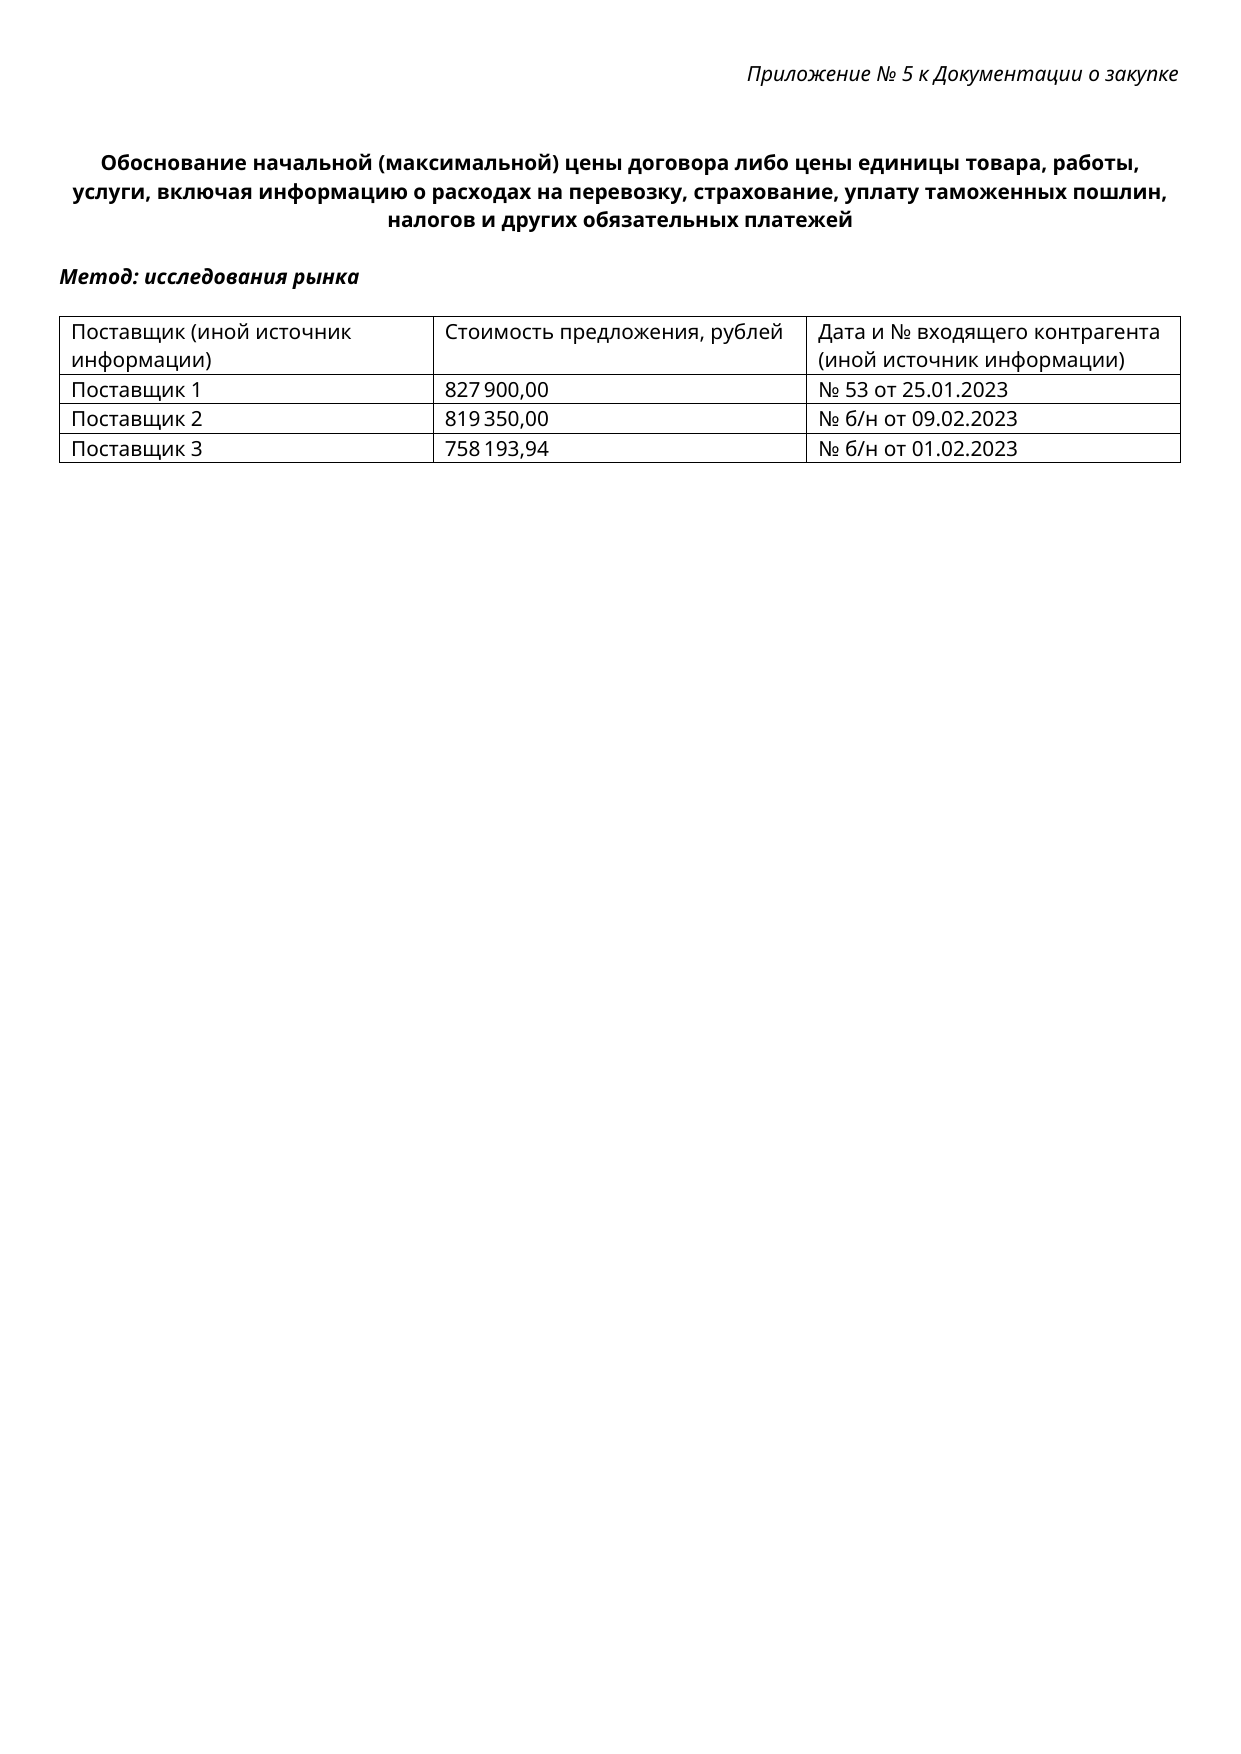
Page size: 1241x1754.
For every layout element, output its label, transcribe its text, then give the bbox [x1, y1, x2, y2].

table_cell № б/н от 01.02.2023 [807, 434, 1180, 462]
table_header Стоимость предложения, рублей [434, 317, 806, 374]
table_header Дата и № входящего контрагента (иной источник информации) [807, 317, 1180, 374]
table_cell 827 900,00 [434, 375, 806, 403]
table_cell Поставщик 3 [60, 434, 433, 462]
table_header Поставщик (иной источник информации) [60, 317, 433, 374]
table_cell № 53 от 25.01.2023 [807, 375, 1180, 403]
table_cell Поставщик 2 [60, 404, 433, 433]
table_cell 758 193,94 [434, 434, 806, 462]
table_cell Поставщик 1 [60, 375, 433, 403]
table_cell 819 350,00 [434, 404, 806, 433]
table_cell № б/н от 09.02.2023 [807, 404, 1180, 433]
list Приложение № 5 к Документации о закупке [134, 59, 1181, 87]
text Метод: исследования рынка [59, 262, 1181, 291]
text Обоснование начальной (максимальной) цены договора либо цены единицы товара, работы, услуги, включая информацию о расходах на перевозку, страхование, уплату таможенных пошлин, налогов и других обязательных платежей [59, 148, 1181, 234]
